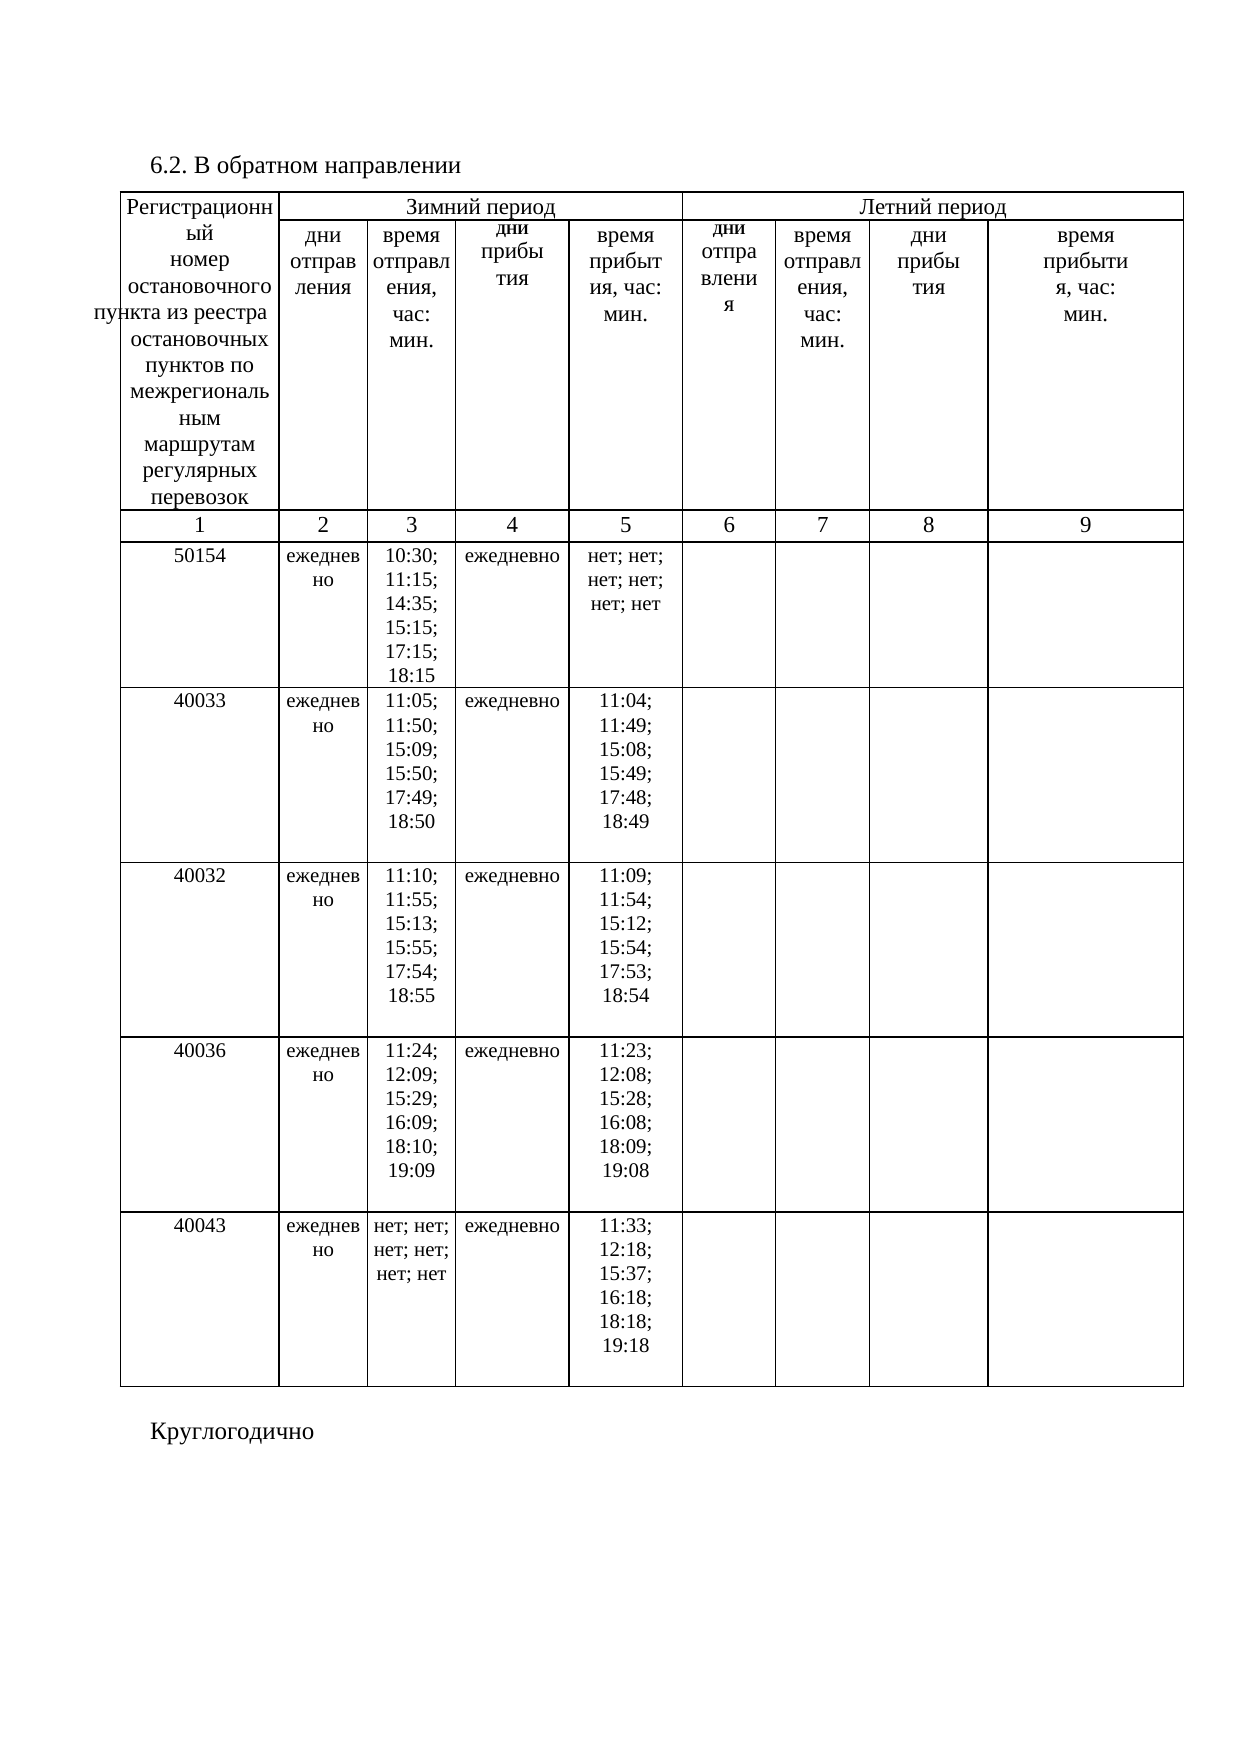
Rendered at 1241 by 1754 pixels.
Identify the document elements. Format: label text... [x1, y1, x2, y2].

table_cell [776, 1213, 869, 1386]
table_cell время прибыти я, час: мин. [989, 221, 1183, 509]
table_cell [870, 1213, 987, 1386]
table_cell ежедневно [280, 688, 367, 862]
table_cell [870, 1038, 987, 1211]
table_cell [870, 863, 987, 1036]
table_cell ежедневно [280, 1213, 367, 1386]
table_cell время отправл ения, час: мин. [776, 221, 869, 509]
table_header Регистрационный номер остановочного пункта из реестра остановочных пунктов по межрегиональным маршрутам регулярных перевозок [121, 193, 278, 509]
table_cell [870, 688, 987, 862]
table_cell 40032 [121, 863, 278, 1036]
table_cell 7 [776, 511, 869, 541]
table_cell время прибыт ия, час: мин. [570, 221, 682, 509]
table_header Летний период [683, 193, 1183, 219]
table_cell 8 [870, 511, 987, 541]
table_cell ДНИ прибы тия [456, 221, 568, 509]
table_cell 11:05; 11:50; 15:09; 15:50; 17:49; 18:50 [368, 688, 455, 862]
table_cell 40033 [121, 688, 278, 862]
table_cell 1 [121, 511, 278, 541]
table_cell 11:10; 11:55; 15:13; 15:55; 17:54; 18:55 [368, 863, 455, 1036]
table_cell 3 [368, 511, 455, 541]
table_cell 40036 [121, 1038, 278, 1211]
table_cell [989, 1213, 1183, 1386]
table_cell ежедневно [456, 1038, 568, 1211]
table_cell [683, 688, 775, 862]
table_cell ежедневно [456, 688, 568, 862]
table_cell [683, 1038, 775, 1211]
table_cell [989, 688, 1183, 862]
table_cell дни прибы тия [870, 221, 987, 509]
table_cell нет; нет; нет; нет; нет; нет [570, 543, 682, 687]
table_cell 11:24; 12:09; 15:29; 16:09; 18:10; 19:09 [368, 1038, 455, 1211]
table_cell 6 [683, 511, 775, 541]
table_cell [870, 543, 987, 687]
table_cell ежедневно [456, 863, 568, 1036]
table_cell 5 [570, 511, 682, 541]
table_cell [776, 1038, 869, 1211]
table_cell ежедневно [456, 543, 568, 687]
table_cell ДНИ отпра влени я [683, 221, 775, 509]
table_cell 11:33; 12:18; 15:37; 16:18; 18:18; 19:18 [570, 1213, 682, 1386]
table_cell [683, 543, 775, 687]
table_cell 9 [989, 511, 1183, 541]
table_cell ежедневно [280, 863, 367, 1036]
table_cell ежедневно [280, 543, 367, 687]
table_cell ежедневно [456, 1213, 568, 1386]
text 6.2. В обратном направлении [150, 150, 1090, 179]
table_cell [776, 863, 869, 1036]
table_cell [683, 863, 775, 1036]
table_cell 4 [456, 511, 568, 541]
table_cell 10:30; 11:15; 14:35; 15:15; 17:15; 18:15 [368, 543, 455, 687]
text Круглогодично [150, 1416, 1090, 1445]
table_cell нет; нет; нет; нет; нет; нет [368, 1213, 455, 1386]
table_header Зимний период [280, 193, 682, 219]
table_cell 11:04; 11:49; 15:08; 15:49; 17:48; 18:49 [570, 688, 682, 862]
table_cell 11:09; 11:54; 15:12; 15:54; 17:53; 18:54 [570, 863, 682, 1036]
table_cell [989, 1038, 1183, 1211]
table_cell 2 [280, 511, 367, 541]
table_cell 40043 [121, 1213, 278, 1386]
table_cell 50154 [121, 543, 278, 687]
table_cell 11:23; 12:08; 15:28; 16:08; 18:09; 19:08 [570, 1038, 682, 1211]
table_cell [776, 543, 869, 687]
table_cell ежедневно [280, 1038, 367, 1211]
table_cell [989, 543, 1183, 687]
table_cell [683, 1213, 775, 1386]
table_cell время отправл ения, час: мин. [368, 221, 455, 509]
table_cell [776, 688, 869, 862]
table_cell дни отправ ления [280, 221, 367, 509]
table_cell [989, 863, 1183, 1036]
